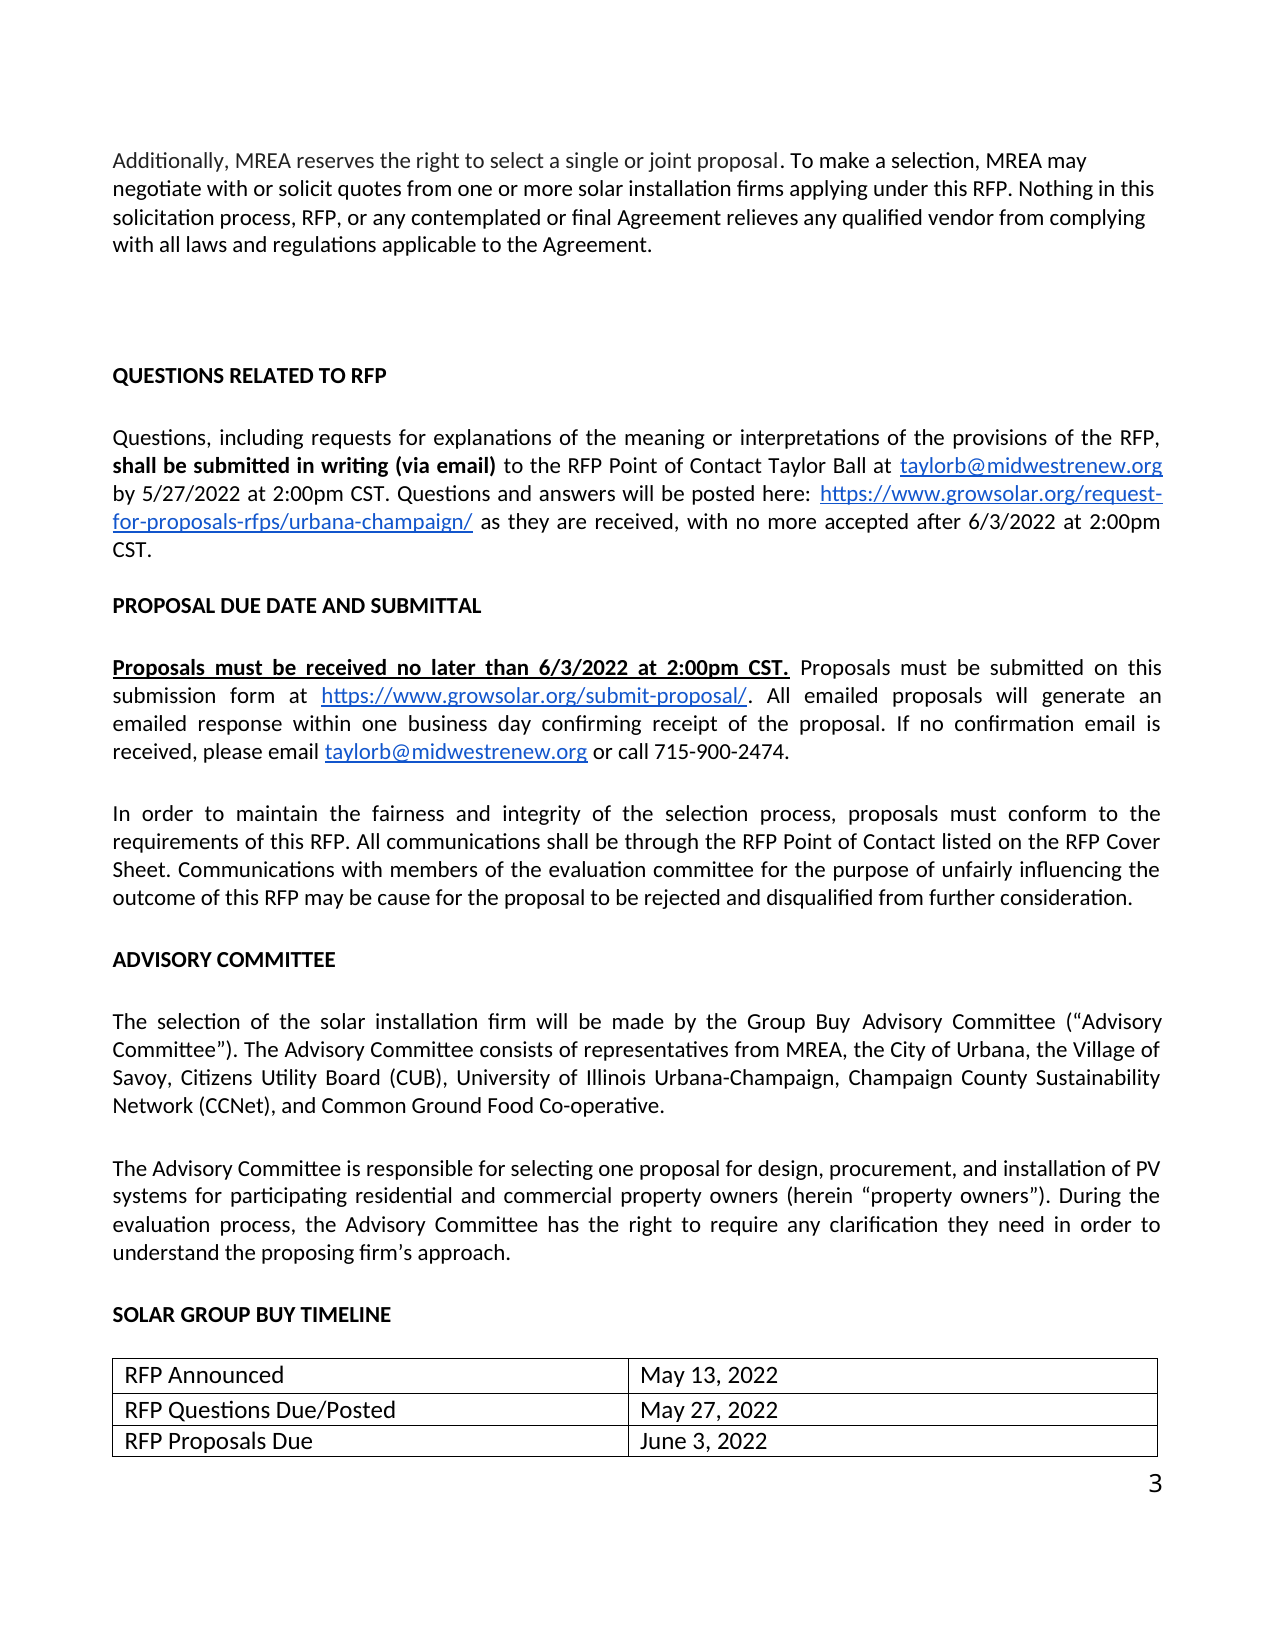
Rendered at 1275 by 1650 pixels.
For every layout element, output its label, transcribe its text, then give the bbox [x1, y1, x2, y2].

table_cell RFP Questions Due/Posted [113, 1394, 628, 1424]
table_header May 13, 2022 [629, 1359, 1157, 1393]
text PROPOSAL DUE DATE AND SUBMITTAL [112, 591, 1162, 619]
table_cell RFP Proposals Due [113, 1426, 628, 1456]
table_header RFP Announced [113, 1359, 628, 1393]
text SOLAR GROUP BUY TIMELINE [112, 1300, 1162, 1328]
text Questions, including requests for explanations of the meaning or interpretations of the provisions of the RFP, shall be submitted in writing (via email) to the RFP Point of Contact Taylor Ball at taylorb@midwestrenew.org by 5/27/2022 at 2:00pm CST. Questions and answers will be posted here: https://www.growsolar.org/request-for-proposals-rfps/urbana-champaign/ as they are received, with no more accepted after 6/3/2022 at 2:00pm CST. [112, 423, 1162, 563]
text QUESTIONS RELATED TO RFP [112, 361, 1162, 389]
table_cell June 3, 2022 [629, 1426, 1157, 1456]
text Proposals must be received no later than 6/3/2022 at 2:00pm CST. Proposals must be submitted on this submission form at https://www.growsolar.org/submit-proposal/. All emailed proposals will generate an emailed response within one business day confirming receipt of the proposal. If no confirmation email is received, please email taylorb@midwestrenew.org or call 715-900-2474. [112, 653, 1162, 765]
text The selection of the solar installation firm will be made by the Group Buy Advisory Committee (“Advisory Committee”). The Advisory Committee consists of representatives from MREA, the City of Urbana, the Village of Savoy, Citizens Utility Board (CUB), University of Illinois Urbana-Champaign, Champaign County Sustainability Network (CCNet), and Common Ground Food Co-operative. [112, 1007, 1162, 1119]
text The Advisory Committee is responsible for selecting one proposal for design, procurement, and installation of PV systems for participating residential and commercial property owners (herein “property owners”). During the evaluation process, the Advisory Committee has the right to require any clarification they need in order to understand the proposing firm’s approach. [112, 1154, 1162, 1266]
table_cell May 27, 2022 [629, 1394, 1157, 1424]
text Additionally, MREA reserves the right to select a single or joint proposal. To make a selection, MREA may negotiate with or solicit quotes from one or more solar installation firms applying under this RFP. Nothing in this solicitation process, RFP, or any contemplated or final Agreement relieves any qualified vendor from complying with all laws and regulations applicable to the Agreement. [112, 147, 1162, 259]
text ADVISORY COMMITTEE [112, 945, 1162, 973]
text In order to maintain the fairness and integrity of the selection process, proposals must conform to the requirements of this RFP. All communications shall be through the RFP Point of Contact listed on the RFP Cover Sheet. Communications with members of the evaluation committee for the purpose of unfairly influencing the outcome of this RFP may be cause for the proposal to be rejected and disqualified from further consideration. [112, 799, 1162, 911]
